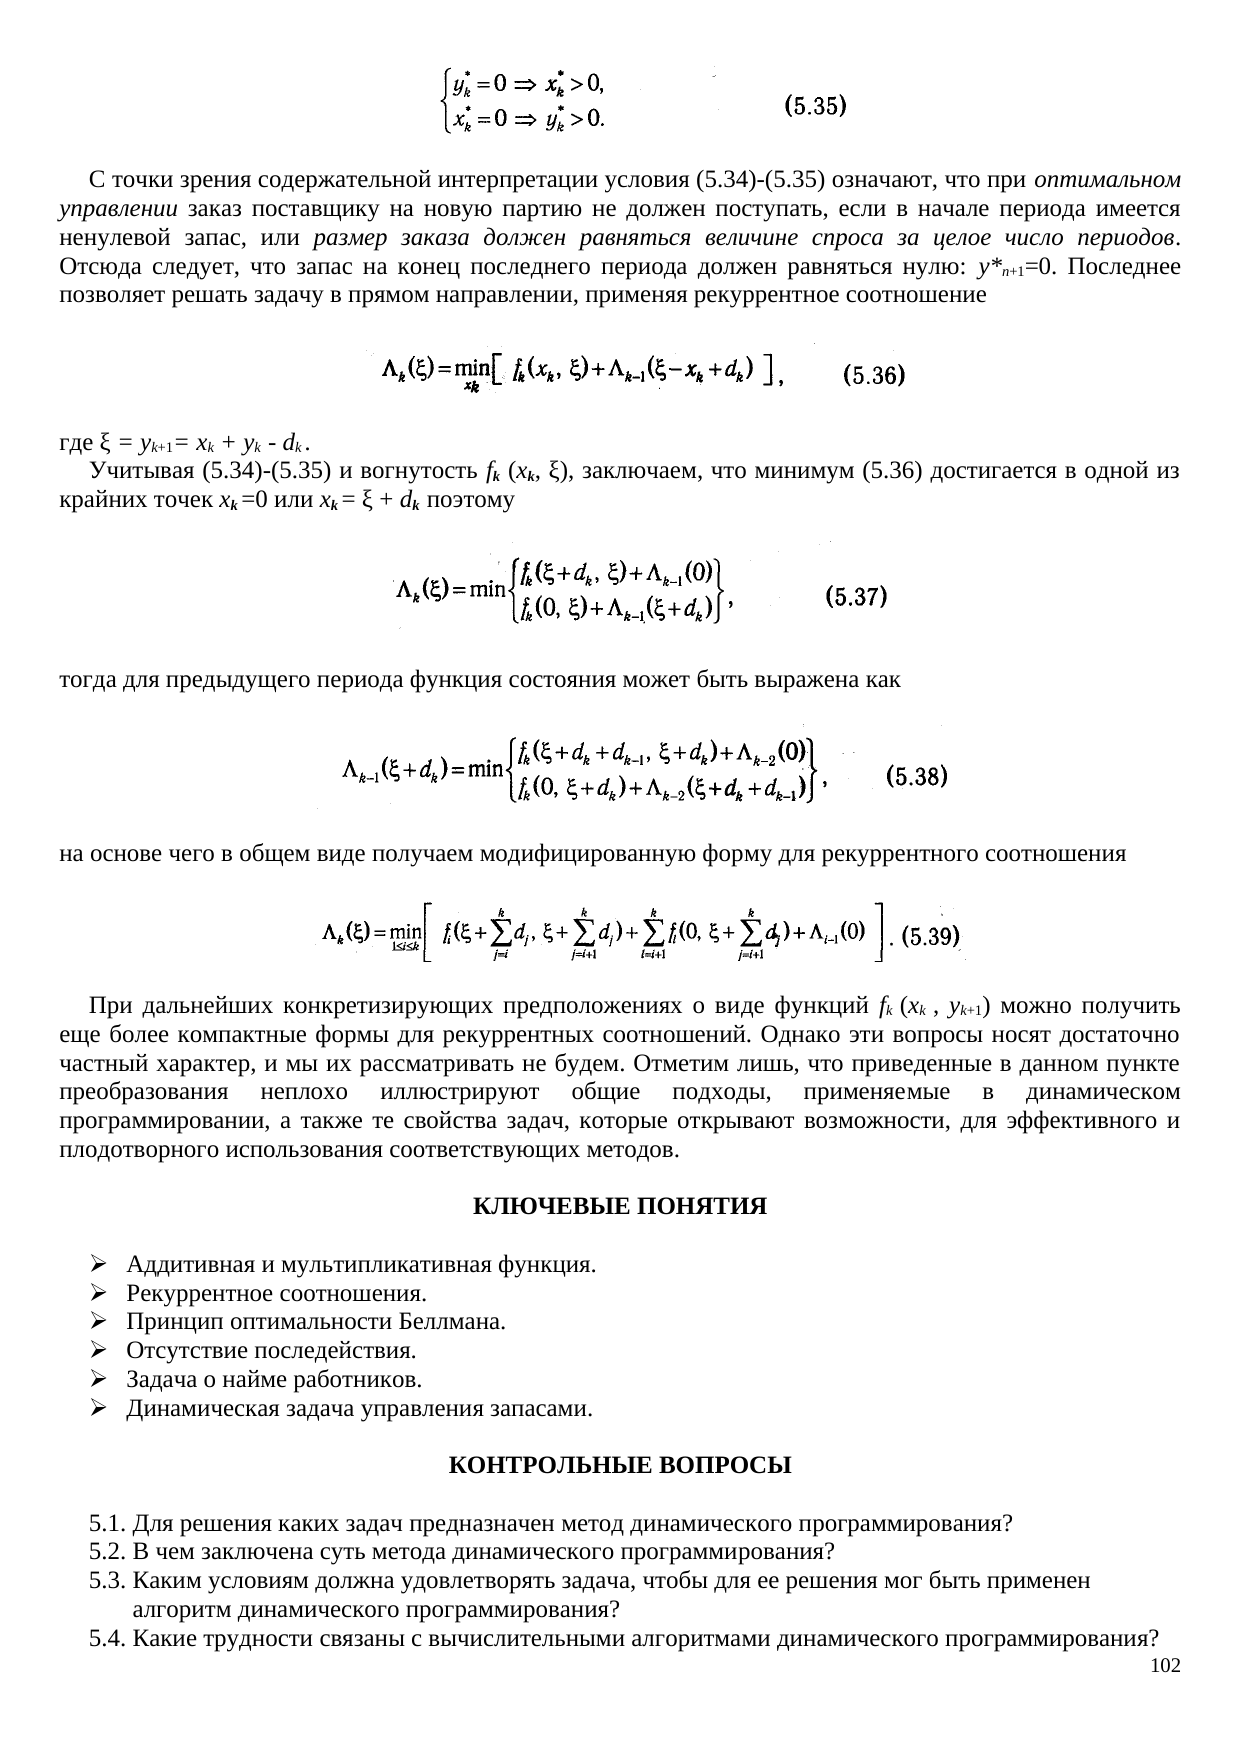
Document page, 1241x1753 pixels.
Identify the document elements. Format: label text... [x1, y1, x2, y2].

picture [376, 541, 894, 636]
text С точки зрения содержательной интерпретации условия (5.34)-(5.35) означают, что при оптимальном управлении заказ поставщику на новую партию не должен поступать, если в начале периода имеется ненулевой запас, или размер заказа должен равняться величине спроса за целое число периодов. Отсюда следует, что запас на конец последнего периода должен равняться нулю: у*n+1=0. Последнее позволяет решать задачу в прямом направлении, применяя рекуррентное соотношение [59, 164, 1181, 308]
text 5.2. В чем заключена суть метода динамического программирования? [59, 1536, 1181, 1565]
text тогда для предыдущего периода функция состояния может быть выражена как [59, 664, 1181, 693]
subtitle КОНТРОЛЬНЫЕ ВОПРОСЫ [59, 1450, 1181, 1479]
subtitle КЛЮЧЕВЫЕ ПОНЯТИЯ [59, 1191, 1181, 1220]
text 5.3. Каким условиям должна удовлетворять задача, чтобы для ее решения мог быть применен [59, 1565, 1181, 1594]
picture [345, 336, 925, 398]
list Аддитивная и мультипликативная функция. [89, 1249, 1181, 1278]
text Учитывая (5.34)-(5.35) и вогнутость fk (xk, ξ), заключаем, что минимум (5.36) достигается в одной из крайних точек xk =0 или xk = ξ + dk поэтому [59, 456, 1181, 513]
list Задача о найме работников. [89, 1364, 1181, 1393]
text на oснове чего в общем виде получаем модифицированную форму для рекуррентного соотношения [59, 838, 1181, 867]
list Рекуррентное соотношения. [89, 1278, 1181, 1306]
text 5.1. Для решения каких задач предназначен метод динамического программирования? [59, 1508, 1181, 1536]
text 5.4. Какие трудности связаны с вычислительными алгоритмами динамического программирования? [59, 1623, 1181, 1651]
text При дальнейших конкретизирующих предположениях о виде функций fk (xk , уk+1) можно получить еще более компактные формы для рекуррентных соотношений. Однако эти вопросы носят достаточно частный характер, и мы их рассматривать не будем. Отметим лишь, что приведенные в данном пункте преобразования неплохо иллюстрируют общие подходы, применяемые в динамическом программировании, а также те свойства задач, которые открывают возможности, для эффективного и плодотворного использования соответствующих методов. [59, 990, 1181, 1163]
picture [313, 721, 957, 810]
picture [417, 58, 853, 136]
picture [300, 895, 970, 962]
list Принцип оптимальности Беллмана. [89, 1306, 1181, 1335]
text алгоритм динамического программирования? [59, 1594, 1181, 1623]
list Динамическая задача управления запасами. [89, 1393, 1181, 1421]
text где ξ = уk+1= хk + уk - dk . [59, 427, 1139, 456]
list Отсутствие последействия. [89, 1335, 1181, 1364]
